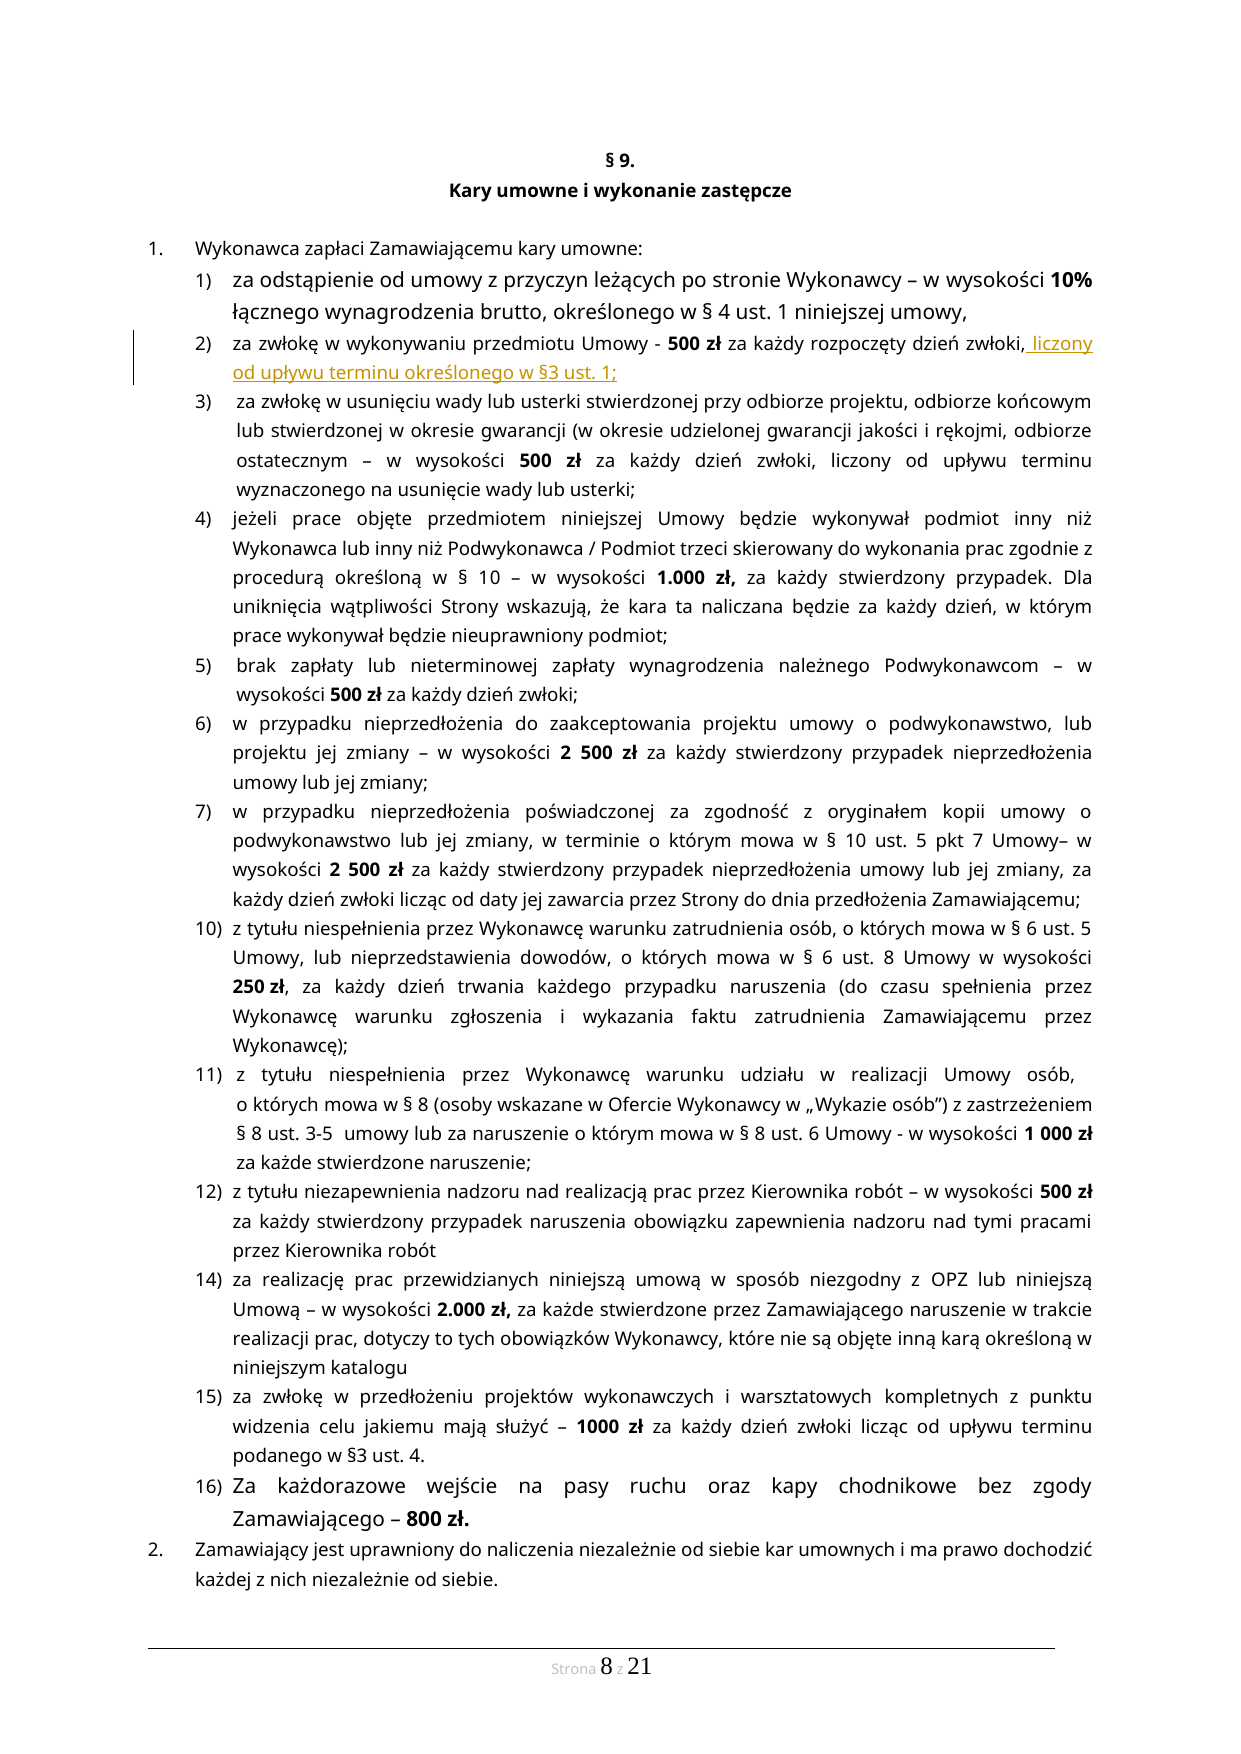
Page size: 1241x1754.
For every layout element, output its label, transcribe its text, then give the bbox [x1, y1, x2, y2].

list za realizację prac przewidzianych niniejszą umową w sposób niezgodny z OPZ lub niniejszą Umową – w wysokości 2.000 zł, za każde stwierdzone przez Zamawiającego naruszenie w trakcie realizacji prac, dotyczy to tych obowiązków Wykonawcy, które nie są objęte inną karą określoną w niniejszym katalogu [195, 1267, 1093, 1380]
list za zwłokę w przedłożeniu projektów wykonawczych i warsztatowych kompletnych z punktu widzenia celu jakiemu mają służyć – 1000 zł za każdy dzień zwłoki licząc od upływu terminu podanego w §3 ust. 4. [195, 1384, 1093, 1468]
list Wykonawca zapłaci Zamawiającemu kary umowne: [148, 235, 1093, 261]
list w przypadku nieprzedłożenia poświadczonej za zgodność z oryginałem kopii umowy o podwykonawstwo lub jej zmiany, w terminie o którym mowa w § 10 ust. 5 pkt 7 Umowy– w wysokości 2 500 zł za każdy stwierdzony przypadek nieprzedłożenia umowy lub jej zmiany, za każdy dzień zwłoki licząc od daty jej zawarcia przez Strony do dnia przedłożenia Zamawiającemu; [195, 798, 1093, 912]
list Zamawiający jest uprawniony do naliczenia niezależnie od siebie kar umownych i ma prawo dochodzić każdej z nich niezależnie od siebie. [148, 1537, 1093, 1591]
list w przypadku nieprzedłożenia do zaakceptowania projektu umowy o podwykonawstwo, lub projektu jej zmiany – w wysokości 2 500 zł za każdy stwierdzony przypadek nieprzedłożenia umowy lub jej zmiany; [195, 710, 1093, 794]
list z tytułu niespełnienia przez Wykonawcę warunku zatrudnienia osób, o których mowa w § 6 ust. 5 Umowy, lub nieprzedstawienia dowodów, o których mowa w § 6 ust. 8 Umowy w wysokości 250 zł, za każdy dzień trwania każdego przypadku naruszenia (do czasu spełnienia przez Wykonawcę warunku zgłoszenia i wykazania faktu zatrudnienia Zamawiającemu przez Wykonawcę); [195, 915, 1093, 1058]
list z tytułu niezapewnienia nadzoru nad realizacją prac przez Kierownika robót – w wysokości 500 zł za każdy stwierdzony przypadek naruszenia obowiązku zapewnienia nadzoru nad tymi pracami przez Kierownika robót [195, 1179, 1093, 1263]
list § 9. [148, 148, 1093, 173]
list za odstąpienie od umowy z przyczyn leżących po stronie Wykonawcy – w wysokości 10% łącznego wynagrodzenia brutto, określonego w § 4 ust. 1 niniejszej umowy, [195, 265, 1093, 326]
list brak zapłaty lub nieterminowej zapłaty wynagrodzenia należnego Podwykonawcom – w wysokości 500 zł za każdy dzień zwłoki; [195, 652, 1093, 707]
list Kary umowne i wykonanie zastępcze [148, 177, 1093, 202]
list jeżeli prace objęte przedmiotem niniejszej Umowy będzie wykonywał podmiot inny niż Wykonawca lub inny niż Podwykonawca / Podmiot trzeci skierowany do wykonania prac zgodnie z procedurą określoną w § 10 – w wysokości 1.000 zł, za każdy stwierdzony przypadek. Dla uniknięcia wątpliwości Strony wskazują, że kara ta naliczana będzie za każdy dzień, w którym prace wykonywał będzie nieuprawniony podmiot; [195, 506, 1093, 648]
list z tytułu niespełnienia przez Wykonawcę warunku udziału w realizacji Umowy osób, o których mowa w § 8 (osoby wskazane w Ofercie Wykonawcy w „Wykazie osób”) z zastrzeżeniem § 8 ust. 3-5 umowy lub za naruszenie o którym mowa w § 8 ust. 6 Umowy - w wysokości 1 000 zł za każde stwierdzone naruszenie; [195, 1062, 1093, 1175]
list za zwłokę w wykonywaniu przedmiotu Umowy - 500 zł za każdy rozpoczęty dzień zwłoki, [195, 330, 1093, 385]
list za zwłokę w usunięciu wady lub usterki stwierdzonej przy odbiorze projektu, odbiorze końcowym lub stwierdzonej w okresie gwarancji (w okresie udzielonej gwarancji jakości i rękojmi, odbiorze ostatecznym – w wysokości 500 zł za każdy dzień zwłoki, liczony od upływu terminu wyznaczonego na usunięcie wady lub usterki; [195, 388, 1093, 502]
list Za każdorazowe wejście na pasy ruchu oraz kapy chodnikowe bez zgody Zamawiającego – 800 zł. [195, 1471, 1093, 1532]
